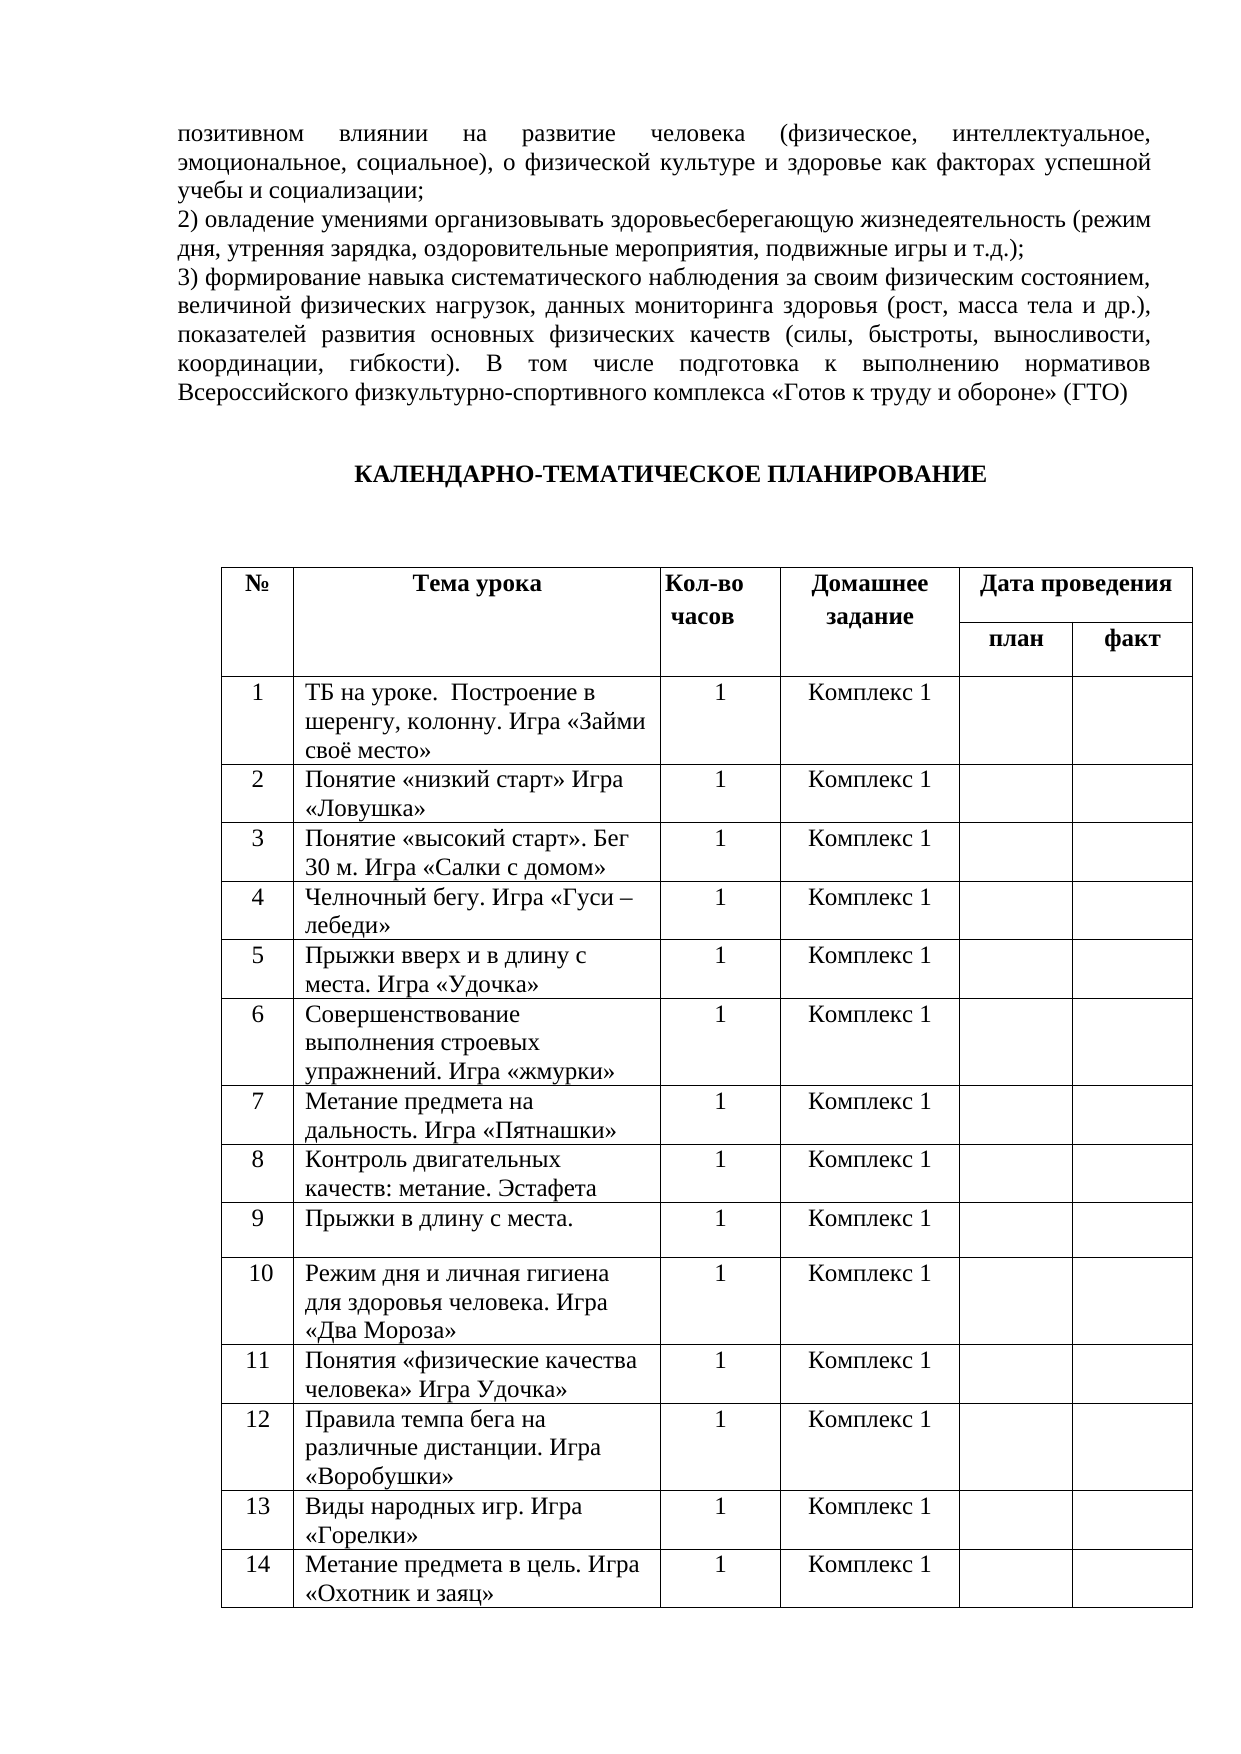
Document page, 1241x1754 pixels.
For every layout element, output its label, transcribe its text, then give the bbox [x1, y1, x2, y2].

table_cell [1073, 1404, 1192, 1490]
table_cell факт [1073, 623, 1192, 676]
table_cell 1 [661, 1550, 780, 1607]
table_cell [960, 823, 1072, 881]
table_cell 5 [222, 940, 293, 998]
table_cell [1073, 882, 1192, 939]
table_cell Комплекс 1 [781, 765, 959, 822]
table_cell [1073, 1145, 1192, 1202]
table_cell Комплекс 1 [781, 823, 959, 881]
table_cell [960, 765, 1072, 822]
table_cell [1073, 823, 1192, 881]
table_cell Комплекс 1 [781, 1345, 959, 1403]
table_cell Комплекс 1 [781, 1491, 959, 1548]
table_cell [960, 677, 1072, 763]
table_cell [1073, 1258, 1192, 1344]
table_cell 1 [661, 765, 780, 822]
table_cell 6 [222, 999, 293, 1085]
table_cell Понятия «физические качества человека» Игра Удочка» [294, 1345, 660, 1403]
table_cell Прыжки вверх и в длину с места. Игра «Удочка» [294, 940, 660, 998]
table_cell 1 [661, 1145, 780, 1202]
table_cell 1 [661, 1086, 780, 1143]
table_cell Комплекс 1 [781, 1404, 959, 1490]
table_cell 4 [222, 882, 293, 939]
table_cell [1073, 1345, 1192, 1403]
text 2) овладение умениями организовывать здоровьесберегающую жизнедеятельность (режим дня, утренняя зарядка, оздоровительные мероприятия, подвижные игры и т.д.); [177, 204, 1152, 262]
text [177, 118, 1152, 204]
table_cell [960, 1145, 1072, 1202]
table_cell [1073, 940, 1192, 998]
table_cell ТБ на уроке. Построение в шеренгу, колонну. Игра «Займи своё место» [294, 677, 660, 763]
table_cell Контроль двигательных качеств: метание. Эстафета [294, 1145, 660, 1202]
table_cell 1 [661, 1203, 780, 1257]
table_cell [960, 1345, 1072, 1403]
table_cell Комплекс 1 [781, 677, 959, 763]
table_cell 1 [661, 882, 780, 939]
table_cell Комплекс 1 [781, 940, 959, 998]
table_cell Комплекс 1 [781, 1086, 959, 1143]
table_header Тема урока [294, 568, 660, 676]
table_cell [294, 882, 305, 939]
table_cell [1073, 765, 1192, 822]
table_cell 1 [661, 677, 780, 763]
table_cell 2 [222, 765, 293, 822]
table_header Дата проведения [960, 568, 1192, 622]
table_cell [960, 999, 1072, 1085]
table_cell 3 [222, 823, 293, 881]
table_cell Комплекс 1 [781, 1550, 959, 1607]
table_cell [960, 882, 1072, 939]
table_cell Комплекс 1 [781, 1258, 959, 1344]
table_cell Виды народных игр. Игра «Горелки» [294, 1491, 660, 1548]
table_cell Метание предмета в цель. Игра «Охотник и заяц» [494, 1550, 660, 1607]
table_cell Понятие «высокий старт». Бег 30 м. Игра «Салки с домом» [294, 823, 660, 881]
table_cell Комплекс 1 [781, 1145, 959, 1202]
table_cell 11 [222, 1345, 293, 1403]
table_cell 10 [222, 1258, 293, 1344]
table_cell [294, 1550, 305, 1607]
table_cell Правила темпа бега на различные дистанции. Игра «Воробушки» [294, 1404, 660, 1490]
table_cell [960, 1086, 1072, 1143]
table_cell 1 [661, 1491, 780, 1548]
table_cell [960, 1203, 1072, 1257]
table_cell 13 [222, 1491, 293, 1548]
table_cell [960, 1491, 1072, 1548]
table_header Кол-во часов [661, 568, 780, 676]
table_cell 1 [222, 677, 293, 763]
table_cell Комплекс 1 [781, 999, 959, 1085]
table_cell [1073, 677, 1192, 763]
table_cell [1073, 999, 1192, 1085]
table_cell Прыжки в длину с места. [294, 1203, 660, 1257]
table_cell Совершенствование выполнения строевых упражнений. Игра «жмурки» [294, 999, 660, 1085]
table_cell план [960, 623, 1072, 676]
table_cell Метание предмета на дальность. Игра «Пятнашки» [294, 1086, 660, 1143]
table_cell 8 [222, 1145, 293, 1202]
table_cell [960, 1550, 1072, 1607]
table_cell 1 [661, 1404, 780, 1490]
table_cell 1 [661, 1258, 780, 1344]
table_cell 1 [661, 999, 780, 1085]
table_cell [960, 1404, 1072, 1490]
table_cell Понятие «низкий старт» Игра «Ловушка» [294, 765, 660, 822]
text 3) формирование навыка систематического наблюдения за своим физическим состоянием, величиной физических нагрузок, данных мониторинга здоровья (рост, масса тела и др.), показателей развития основных физических качеств (силы, быстроты, выносливости, координации, гибкости). В том числе подготовка к выполнению нормативов Всероссийского физкультурно-спортивного комплекса «Готов к труду и обороне» (ГТО) [177, 262, 1152, 406]
table_cell [1073, 1086, 1192, 1143]
table_cell Комплекс 1 [781, 1203, 959, 1257]
table_cell Режим дня и личная гигиена для здоровья человека. Игра «Два Мороза» [294, 1258, 660, 1344]
table_cell 1 [661, 1345, 780, 1403]
table_cell 1 [661, 823, 780, 881]
table_cell Комплекс 1 [781, 882, 959, 939]
table_header № [222, 568, 293, 676]
table_cell 9 [222, 1203, 293, 1257]
table_header Домашнее задание [781, 568, 959, 676]
table_cell [960, 1258, 1072, 1344]
table_cell 7 [222, 1086, 293, 1143]
text КАЛЕНДАРНО-ТЕМАТИЧЕСКОЕ ПЛАНИРОВАНИЕ [177, 459, 1152, 488]
table_cell [960, 940, 1072, 998]
table_cell [1073, 1203, 1192, 1257]
table_cell [1073, 1550, 1192, 1607]
table_cell [1073, 1491, 1192, 1548]
table_cell 14 [222, 1550, 293, 1607]
table_cell 12 [222, 1404, 293, 1490]
table_cell Челночный бегу. Игра «Гуси – лебеди» [391, 882, 660, 939]
table_cell 1 [661, 940, 780, 998]
